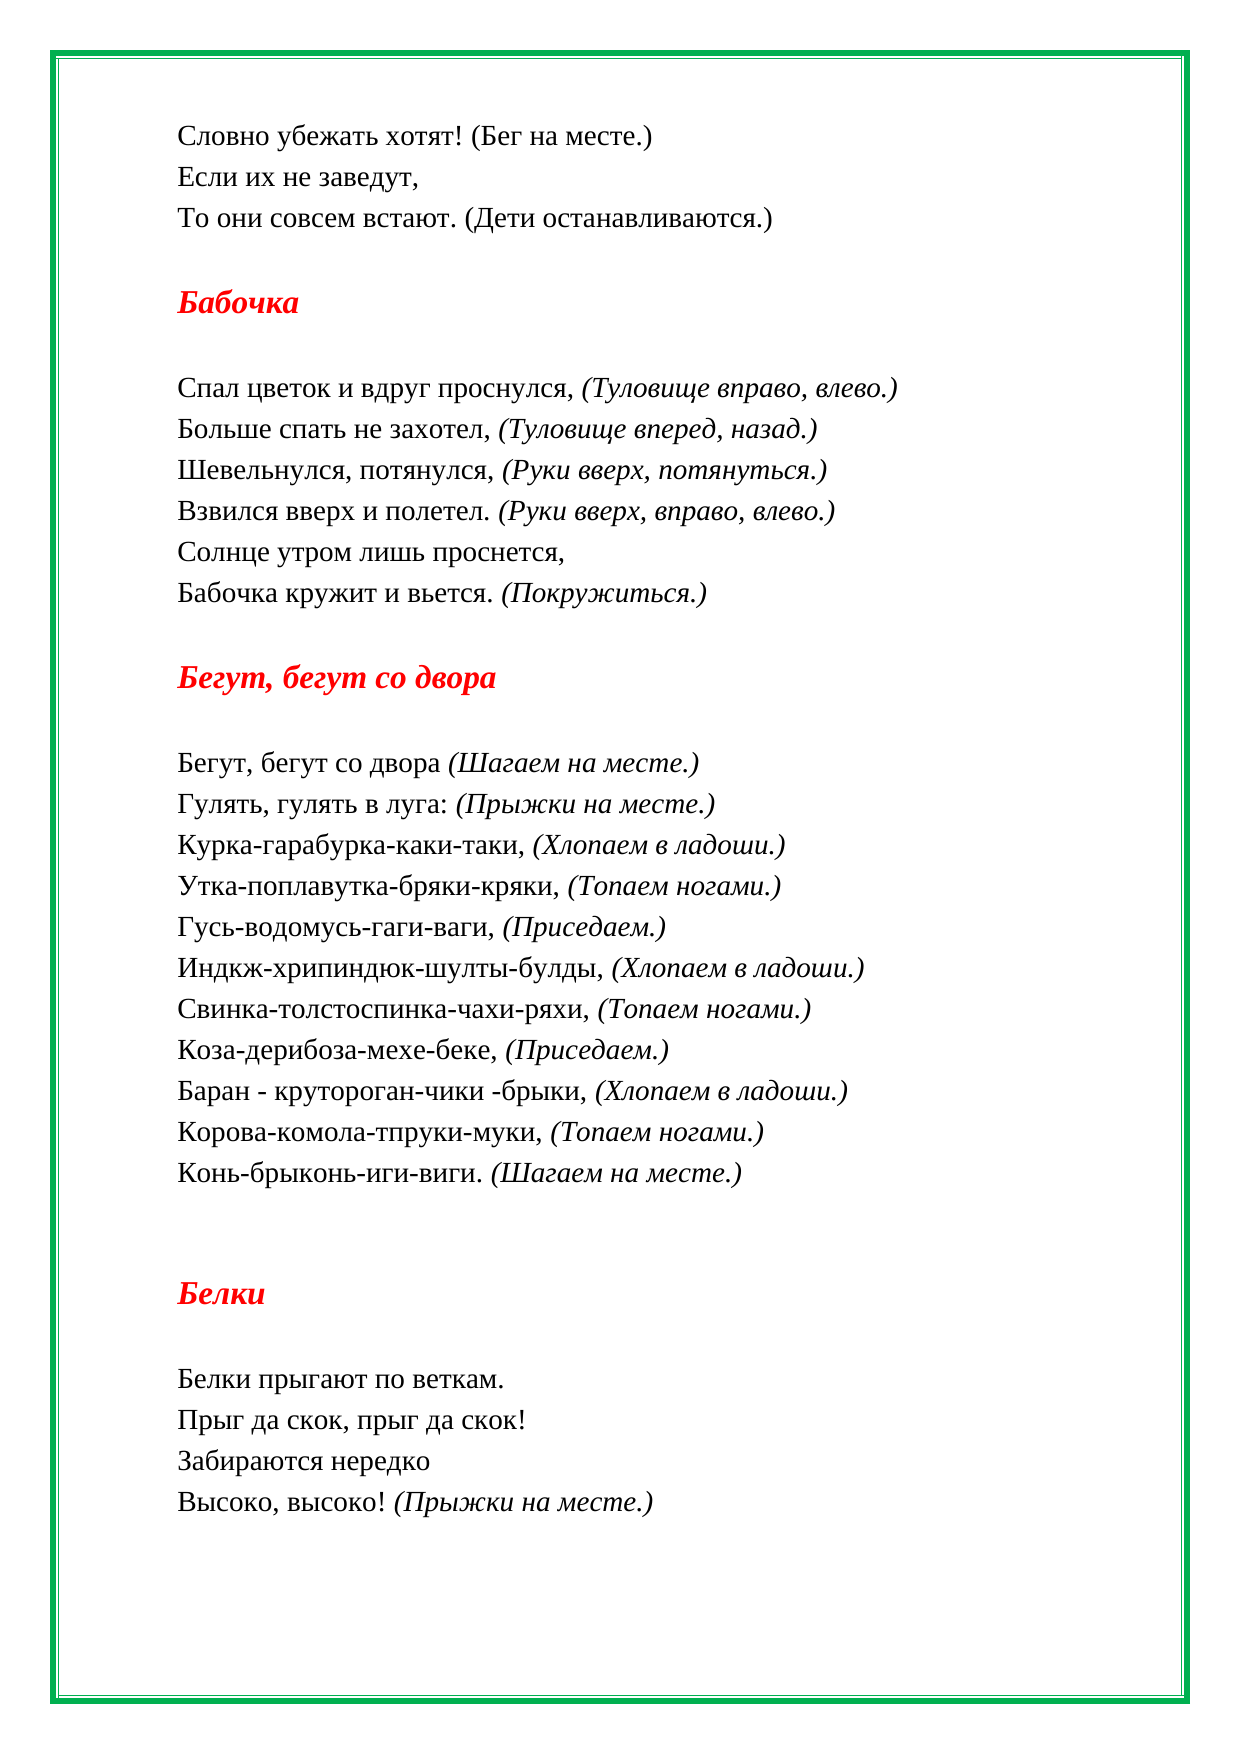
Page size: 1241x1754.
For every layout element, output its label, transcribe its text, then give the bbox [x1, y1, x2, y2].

text Словно убежать хотят! (Бег на месте.) [177, 118, 1142, 152]
text Забираются нередко [177, 1443, 1142, 1477]
text Коза-дерибоза-мехе-беке, (Приседаем.) [177, 1032, 1142, 1066]
text Бабочка кружит и вьется. (Покружиться.) [177, 575, 1142, 609]
text Солнце утром лишь проснется, [177, 534, 1142, 568]
text Гулять, гулять в луга: (Прыжки на месте.) [177, 786, 1142, 819]
text Белки [177, 1273, 1142, 1312]
text Корова-комола-тпруки-муки, (Топаем ногами.) [177, 1114, 1142, 1148]
text Гусь-водомусь-гаги-ваги, (Приседаем.) [177, 909, 1142, 942]
text То они совсем встают. (Дети останавливаются.) [177, 200, 1142, 234]
text Свинка-толстоспинка-чахи-ряхи, (Топаем ногами.) [177, 991, 1142, 1024]
text Если их не заведут, [177, 159, 1142, 193]
text Взвился вверх и полетел. (Руки вверх, вправо, влево.) [177, 493, 1142, 527]
text Белки прыгают по веткам. [177, 1361, 1142, 1394]
text Утка-поплавутка-бряки-кряки, (Топаем ногами.) [177, 868, 1142, 901]
text Больше спать не захотел, (Туловище вперед, назад.) [177, 411, 1142, 444]
text Шевельнулся, потянулся, (Руки вверх, потянуться.) [177, 452, 1142, 486]
text Бабочка [177, 282, 1142, 321]
text Индкж-хрипиндюк-шулты-булды, (Хлопаем в ладоши.) [177, 950, 1142, 983]
text Высоко, высоко! (Прыжки на месте.) [177, 1484, 1142, 1518]
text Баран - крутороган-чики -брыки, (Хлопаем в ладоши.) [177, 1073, 1142, 1107]
text Конь-брыконь-иги-виги. (Шагаем на месте.) [177, 1155, 1142, 1189]
text Спал цветок и вдруг проснулся, (Туловище вправо, влево.) [177, 370, 1142, 403]
text Бегут, бегут со двора [177, 657, 1142, 696]
text Бегут, бегут со двора (Шагаем на месте.) [177, 745, 1142, 778]
text Курка-гарабурка-каки-таки, (Хлопаем в ладоши.) [177, 827, 1142, 860]
text Прыг да скок, прыг да скок! [177, 1402, 1142, 1436]
